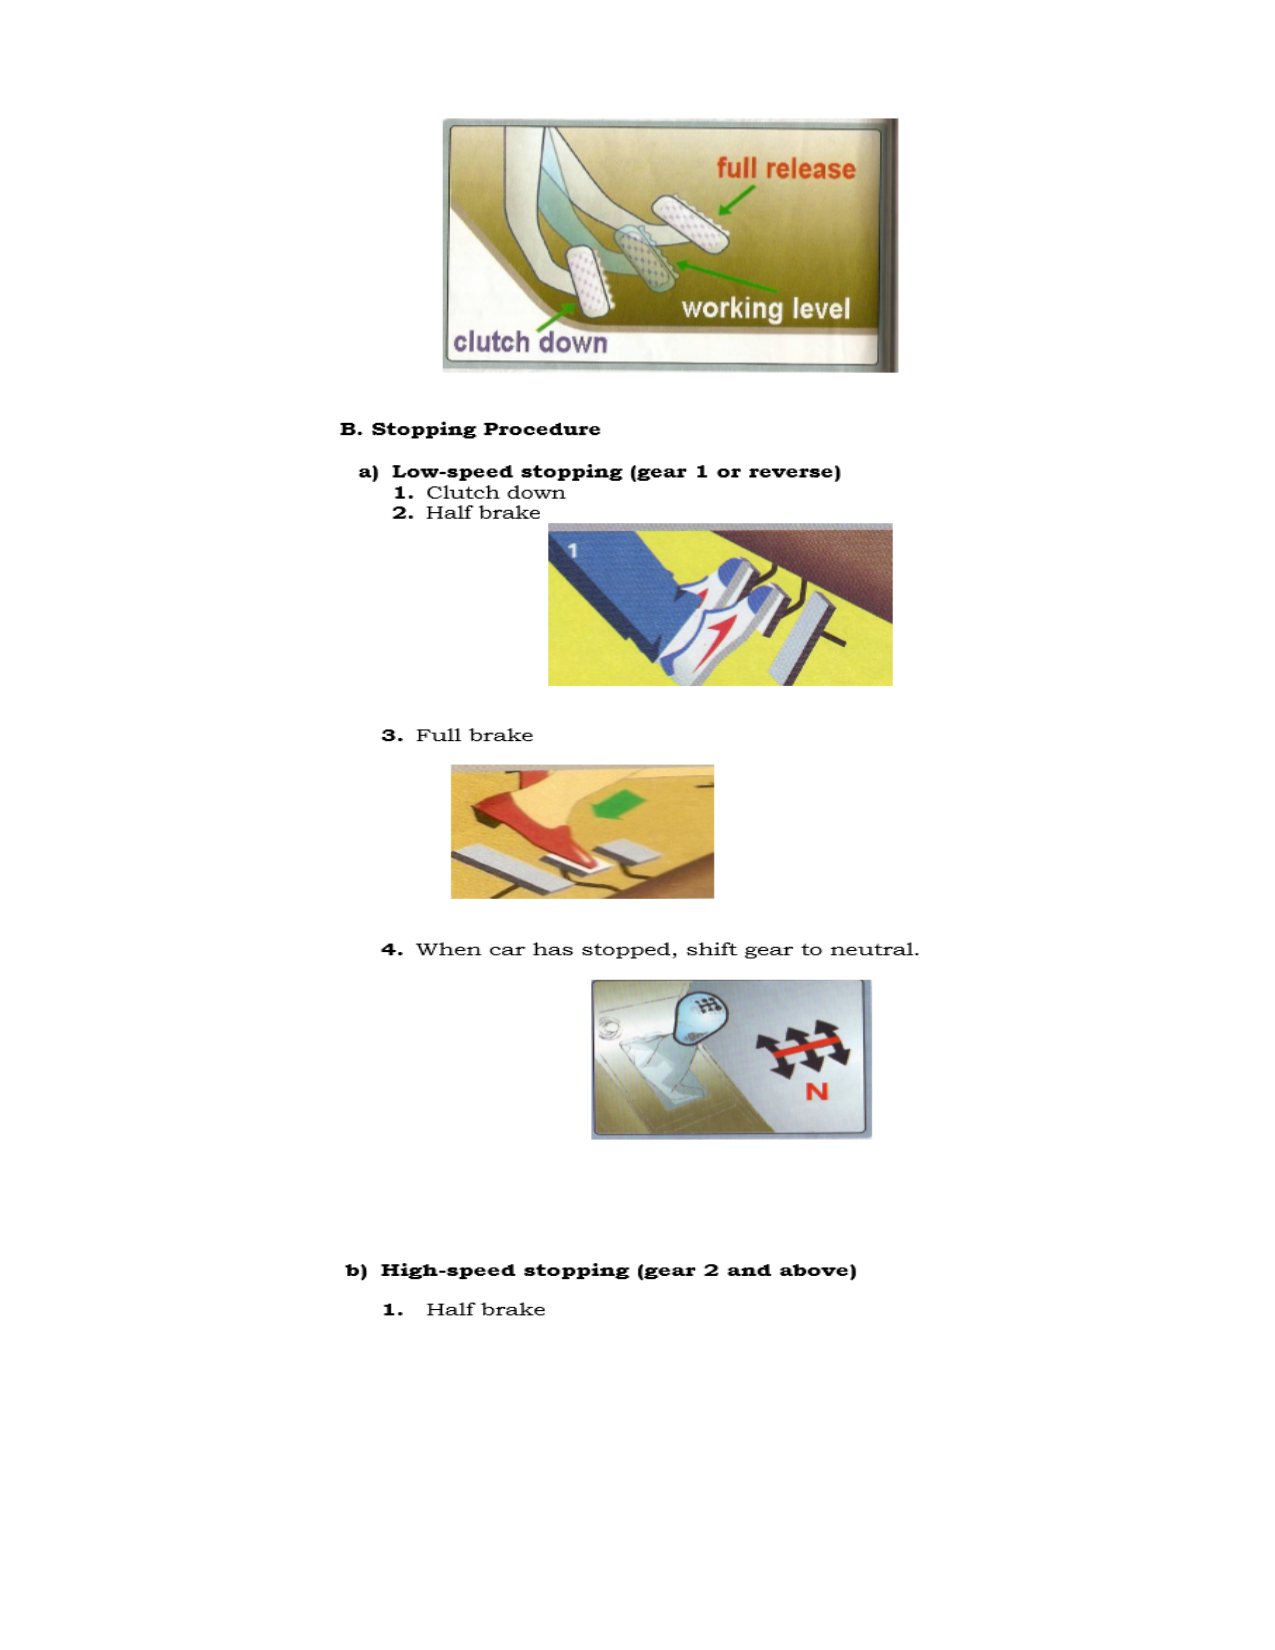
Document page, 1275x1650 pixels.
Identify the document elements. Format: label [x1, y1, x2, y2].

picture [270, 722, 938, 1325]
picture [270, 105, 938, 705]
